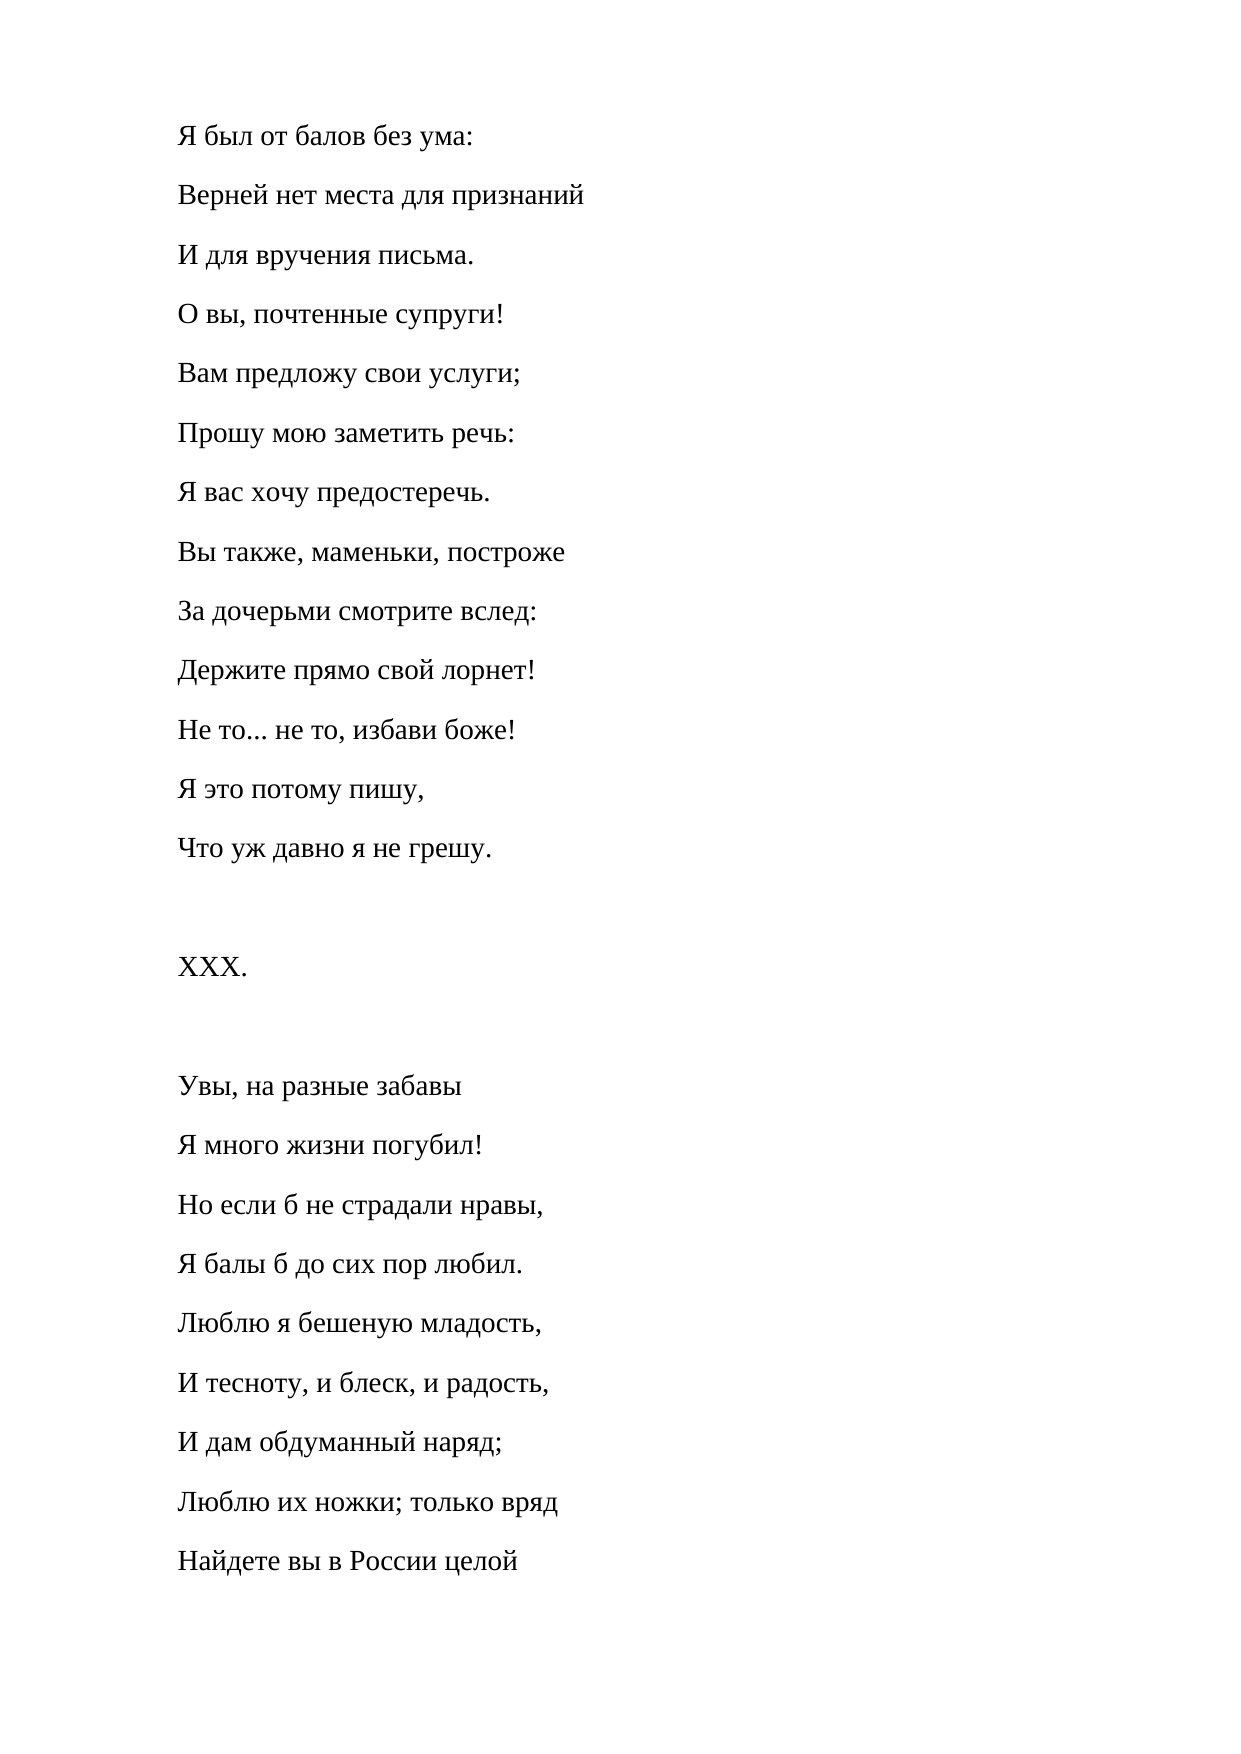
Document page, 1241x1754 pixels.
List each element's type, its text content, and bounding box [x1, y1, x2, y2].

text Я это потому пишу, [177, 771, 1152, 805]
text И дам обдуманный наряд; [177, 1424, 1152, 1458]
text Я был от балов без ума: [177, 118, 1152, 152]
text Вы также, маменьки, построже [177, 534, 1152, 567]
text За дочерьми смотрите вслед: [177, 593, 1152, 627]
text И для вручения письма. [177, 237, 1152, 270]
text И тесноту, и блеск, и радость, [177, 1365, 1152, 1398]
text XXX. [177, 949, 1152, 983]
text Увы, на разные забавы [177, 1068, 1152, 1102]
text Я вас хочу предостеречь. [177, 474, 1152, 508]
text Держите прямо свой лорнет! [177, 652, 1152, 686]
text Найдете вы в России целой [177, 1543, 1152, 1577]
text Что уж давно я не грешу. [177, 831, 1152, 864]
text Вам предложу свои услуги; [177, 356, 1152, 389]
text Верней нет места для признаний [177, 177, 1152, 211]
text Люблю я бешеную младость, [177, 1306, 1152, 1339]
text Но если б не страдали нравы, [177, 1187, 1152, 1220]
text Я много жизни погубил! [177, 1127, 1152, 1161]
text О вы, почтенные супруги! [177, 296, 1152, 330]
text Люблю их ножки; только вряд [177, 1484, 1152, 1517]
text Прошу мою заметить речь: [177, 415, 1152, 448]
text Я балы б до сих пор любил. [177, 1246, 1152, 1280]
text Не то... не то, избави боже! [177, 712, 1152, 745]
